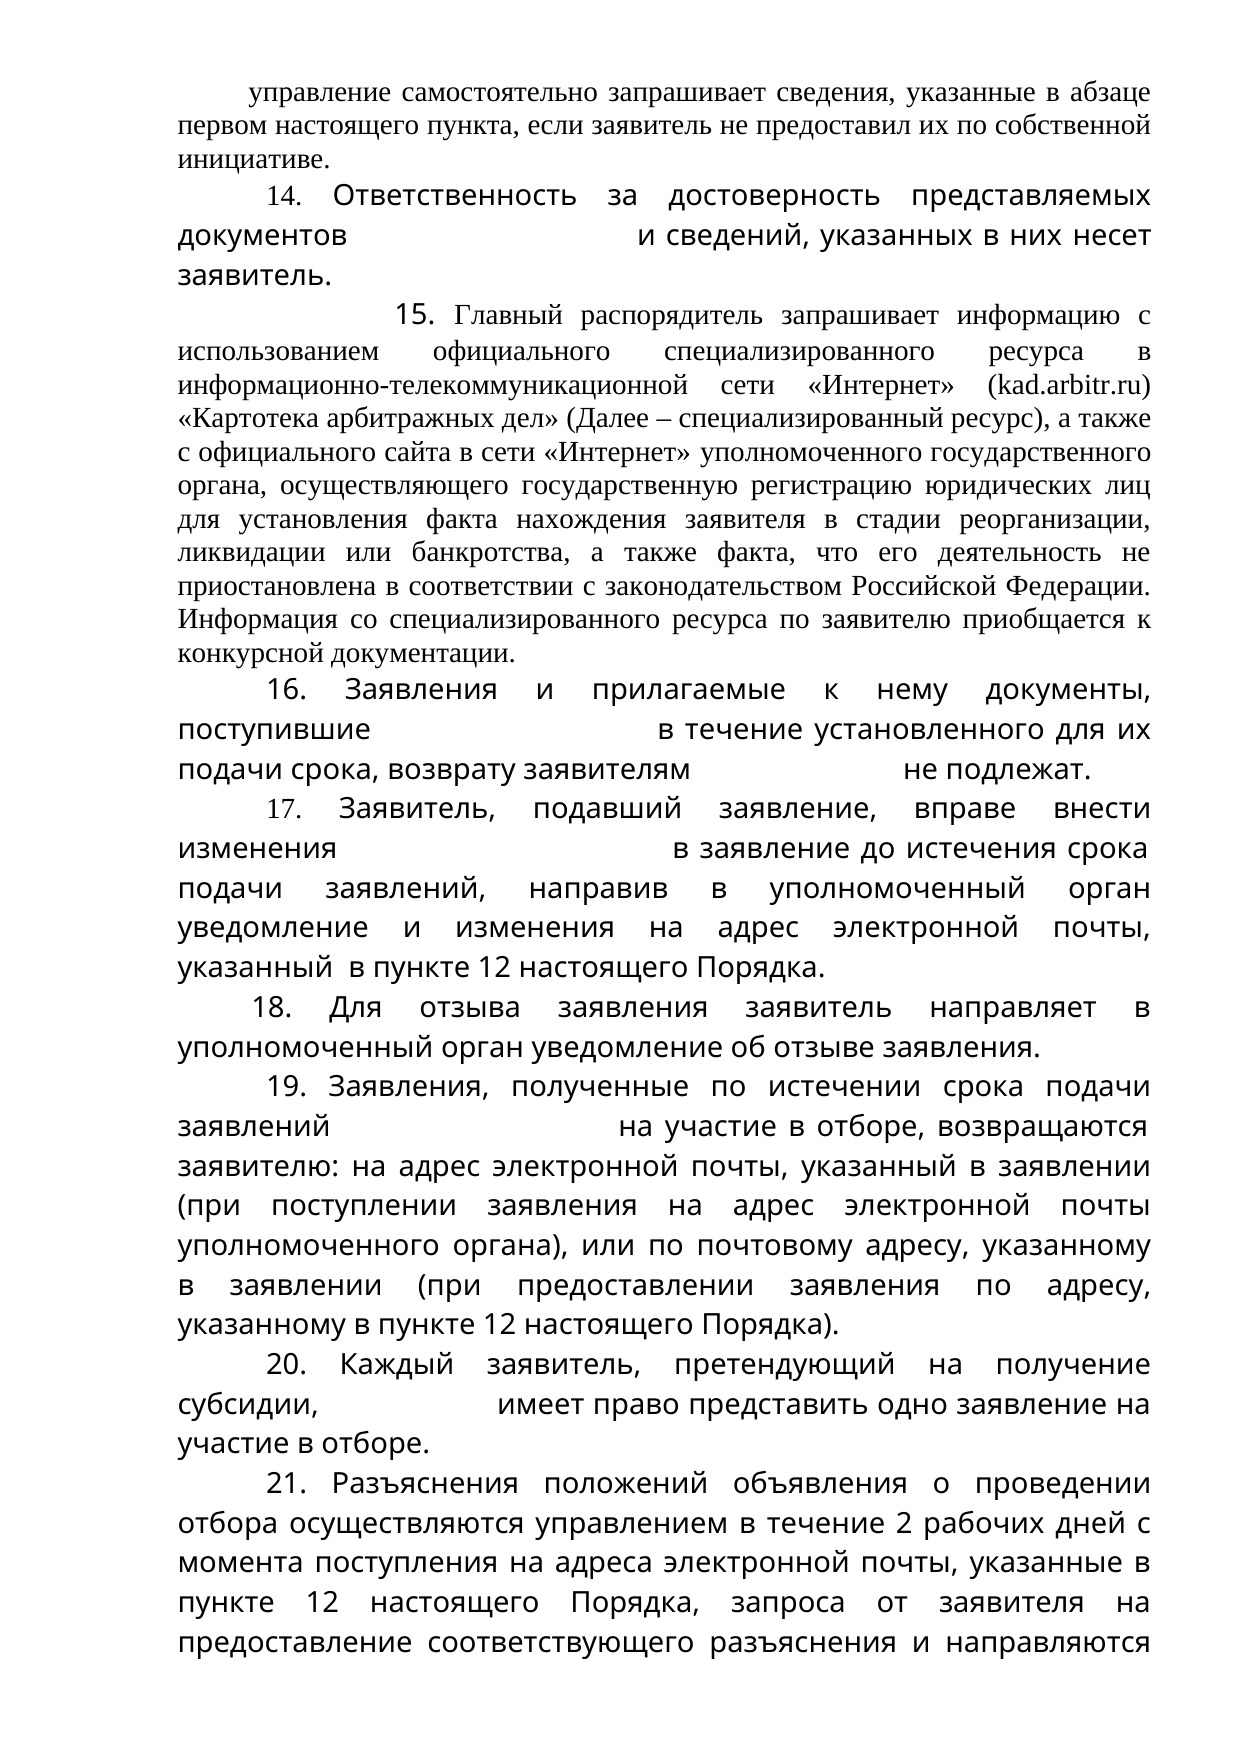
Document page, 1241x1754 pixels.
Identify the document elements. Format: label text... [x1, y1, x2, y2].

text 20. Каждый заявитель, претендующий на получение субсидии, имеет право представить одно заявление на участие в отборе. [177, 1343, 1152, 1462]
text 18. Для отзыва заявления заявитель направляет в уполномоченный орган уведомление об отзыве заявления. [177, 986, 1152, 1066]
text 19. Заявления, полученные по истечении срока подачи заявлений на участие в отборе, возвращаются заявителю: на адрес электронной почты, указанный в заявлении (при поступлении заявления на адрес электронной почты уполномоченного органа), или по почтовому адресу, указанному в заявлении (при предоставлении заявления по адресу, указанному в пункте 12 настоящего Порядка). [177, 1066, 1152, 1343]
text 15. Главный распорядитель запрашивает информацию с использованием официального специализированного ресурса в информационно-телекоммуникационной сети «Интернет» (kad.arbitr.ru) «Картотека арбитражных дел» (Далее – специализированный ресурс), а также с официального сайта в сети «Интернет» уполномоченного государственного органа, осуществляющего государственную регистрацию юридических лиц для установления факта нахождения заявителя в стадии реорганизации, ликвидации или банкротства, а также факта, что его деятельность не приостановлена в соответствии с законодательством Российской Федерации. Информация со специализированного ресурса по заявителю приобщается к конкурсной документации. [177, 293, 1152, 669]
text 14. Ответственность за достоверность представляемых документов и сведений, указанных в них несет заявитель. [177, 174, 1152, 293]
text 17. Заявитель, подавший заявление, вправе внести изменения в заявление до истечения срока подачи заявлений, направив в уполномоченный орган уведомление и изменения на адрес электронной почты, указанный в пункте 12 настоящего Порядка. [177, 788, 1152, 986]
text управление самостоятельно запрашивает сведения, указанные в абзаце первом настоящего пункта, если заявитель не предоставил их по собственной инициативе. [177, 74, 1152, 174]
text 16. Заявления и прилагаемые к нему документы, поступившие в течение установленного для их подачи срока, возврату заявителям не подлежат. [177, 669, 1152, 788]
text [177, 1462, 1152, 1661]
